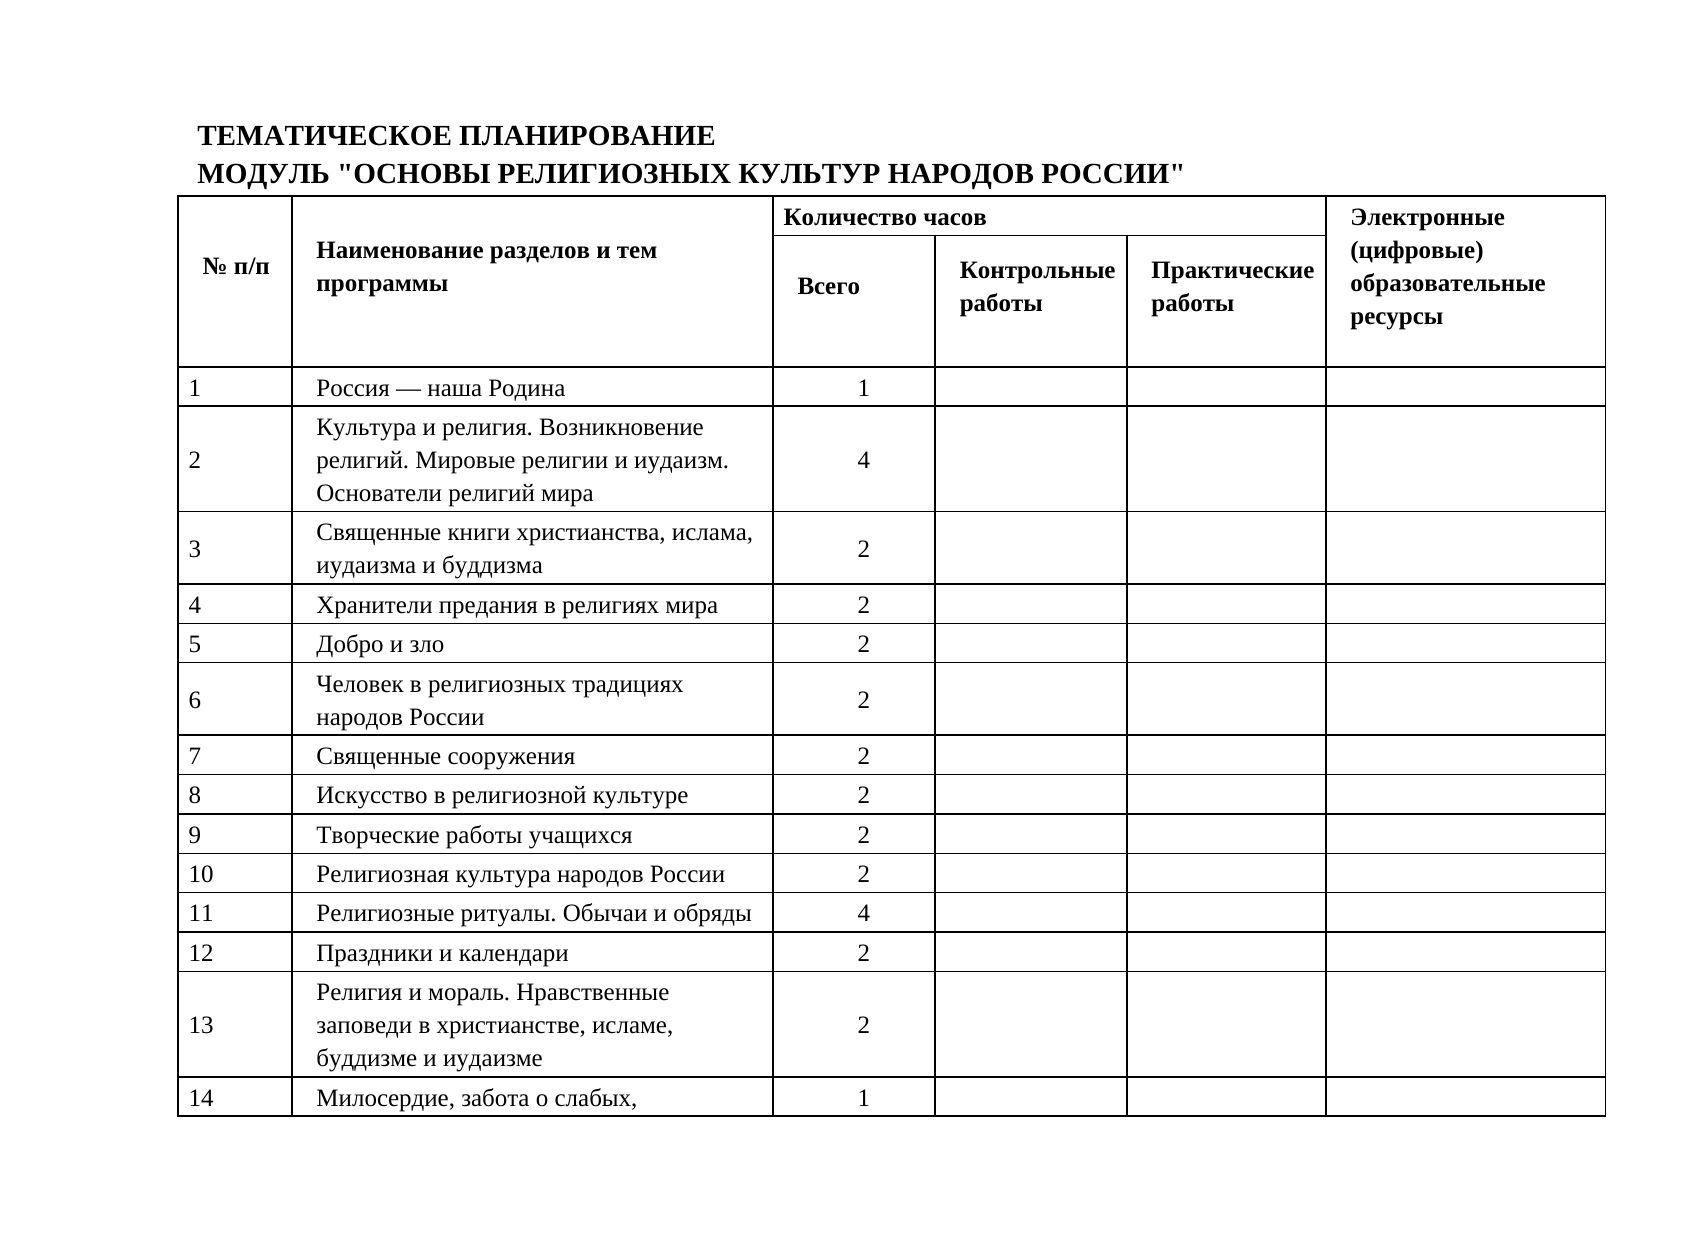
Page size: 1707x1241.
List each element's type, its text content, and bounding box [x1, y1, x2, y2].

table_cell [1327, 775, 1605, 813]
table_cell Религиозная культура народов России [293, 854, 772, 892]
table_cell 4 [179, 585, 291, 622]
table_cell 8 [179, 775, 291, 813]
table_cell [1128, 854, 1325, 892]
table_cell 6 [179, 663, 291, 734]
table_cell Хранители предания в религиях мира [293, 585, 772, 622]
table_cell [1128, 972, 1325, 1076]
table_cell 4 [774, 407, 934, 511]
table_cell [1327, 1078, 1605, 1115]
table_cell 1 [774, 1078, 934, 1115]
table_cell 2 [774, 512, 934, 583]
table_cell [1128, 585, 1325, 622]
table_cell [936, 933, 1126, 971]
table_header Количество часов [774, 197, 1325, 234]
table_cell Контрольные работы [936, 236, 1126, 366]
table_cell [936, 368, 1126, 405]
table_cell 1 [774, 368, 934, 405]
table_cell [1128, 512, 1325, 583]
table_cell 2 [774, 972, 934, 1076]
table_cell [936, 1078, 1126, 1115]
table_cell [936, 736, 1126, 774]
table_cell 10 [179, 854, 291, 892]
table_cell Творческие работы учащихся [293, 815, 772, 852]
table_cell [1128, 933, 1325, 971]
table_cell [1128, 663, 1325, 734]
table_cell 2 [774, 736, 934, 774]
table_cell 4 [774, 893, 934, 931]
table_header № п/п [179, 197, 291, 366]
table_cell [293, 1078, 772, 1115]
text МОДУЛЬ "ОСНОВЫ РЕЛИГИОЗНЫХ КУЛЬТУР НАРОДОВ РОССИИ" [190, 157, 1618, 190]
table_cell 2 [774, 854, 934, 892]
table_cell 2 [774, 585, 934, 622]
table_cell [1327, 815, 1605, 852]
table_cell 2 [774, 624, 934, 662]
table_cell Добро и зло [293, 624, 772, 662]
table_cell 2 [774, 815, 934, 852]
table_cell 14 [179, 1078, 291, 1115]
table_cell [936, 663, 1126, 734]
table_cell Россия — наша Родина [293, 368, 772, 405]
table_cell [936, 893, 1126, 931]
table_cell Практические работы [1128, 236, 1325, 366]
table_cell [1327, 407, 1605, 511]
table_cell [936, 854, 1126, 892]
table_cell [1327, 736, 1605, 774]
table_cell [936, 815, 1126, 852]
table_cell [936, 775, 1126, 813]
table_cell [1128, 624, 1325, 662]
table_cell Всего [774, 236, 934, 366]
table_cell Искусство в религиозной культуре [293, 775, 772, 813]
table_header Электронные (цифровые) образовательные ресурсы [1327, 197, 1605, 366]
text ТЕМАТИЧЕСКОЕ ПЛАНИРОВАНИЕ [190, 118, 1618, 152]
table_cell [1128, 775, 1325, 813]
table_cell [936, 972, 1126, 1076]
table_cell Праздники и календари [293, 933, 772, 971]
table_cell 9 [179, 815, 291, 852]
table_cell 11 [179, 893, 291, 931]
table_cell [1327, 585, 1605, 622]
table_cell [1327, 368, 1605, 405]
table_cell [936, 512, 1126, 583]
table_cell [1327, 624, 1605, 662]
table_cell [1327, 854, 1605, 892]
table_cell Религия и мораль. Нравственные заповеди в христианстве, исламе, буддизме и иудаизме [293, 972, 772, 1076]
table_cell [1327, 893, 1605, 931]
table_cell 2 [774, 663, 934, 734]
table_cell 5 [179, 624, 291, 662]
table_cell [1327, 972, 1605, 1076]
table_cell [1128, 736, 1325, 774]
table_cell Священные сооружения [293, 736, 772, 774]
table_cell [1327, 933, 1605, 971]
table_cell [1128, 407, 1325, 511]
table_cell Священные книги христианства, ислама, иудаизма и буддизма [293, 512, 772, 583]
table_cell [1327, 512, 1605, 583]
table_cell [1128, 368, 1325, 405]
table_cell [936, 407, 1126, 511]
table_cell [936, 624, 1126, 662]
table_cell Культура и религия. Возникновение религий. Мировые религии и иудаизм. Основатели религий мира [293, 407, 772, 511]
table_cell Человек в религиозных традициях народов России [293, 663, 772, 734]
table_cell [936, 585, 1126, 622]
table_cell 13 [179, 972, 291, 1076]
table_cell 12 [179, 933, 291, 971]
table_cell [1327, 663, 1605, 734]
table_cell [1128, 893, 1325, 931]
table_cell 2 [179, 407, 291, 511]
table_cell [1128, 1078, 1325, 1115]
table_cell [1128, 815, 1325, 852]
table_cell 2 [774, 775, 934, 813]
table_cell 7 [179, 736, 291, 774]
table_header Наименование разделов и тем программы [293, 197, 772, 366]
table_cell 2 [774, 933, 934, 971]
table_cell 3 [179, 512, 291, 583]
table_cell 1 [179, 368, 291, 405]
table_cell Религиозные ритуалы. Обычаи и обряды [293, 893, 772, 931]
